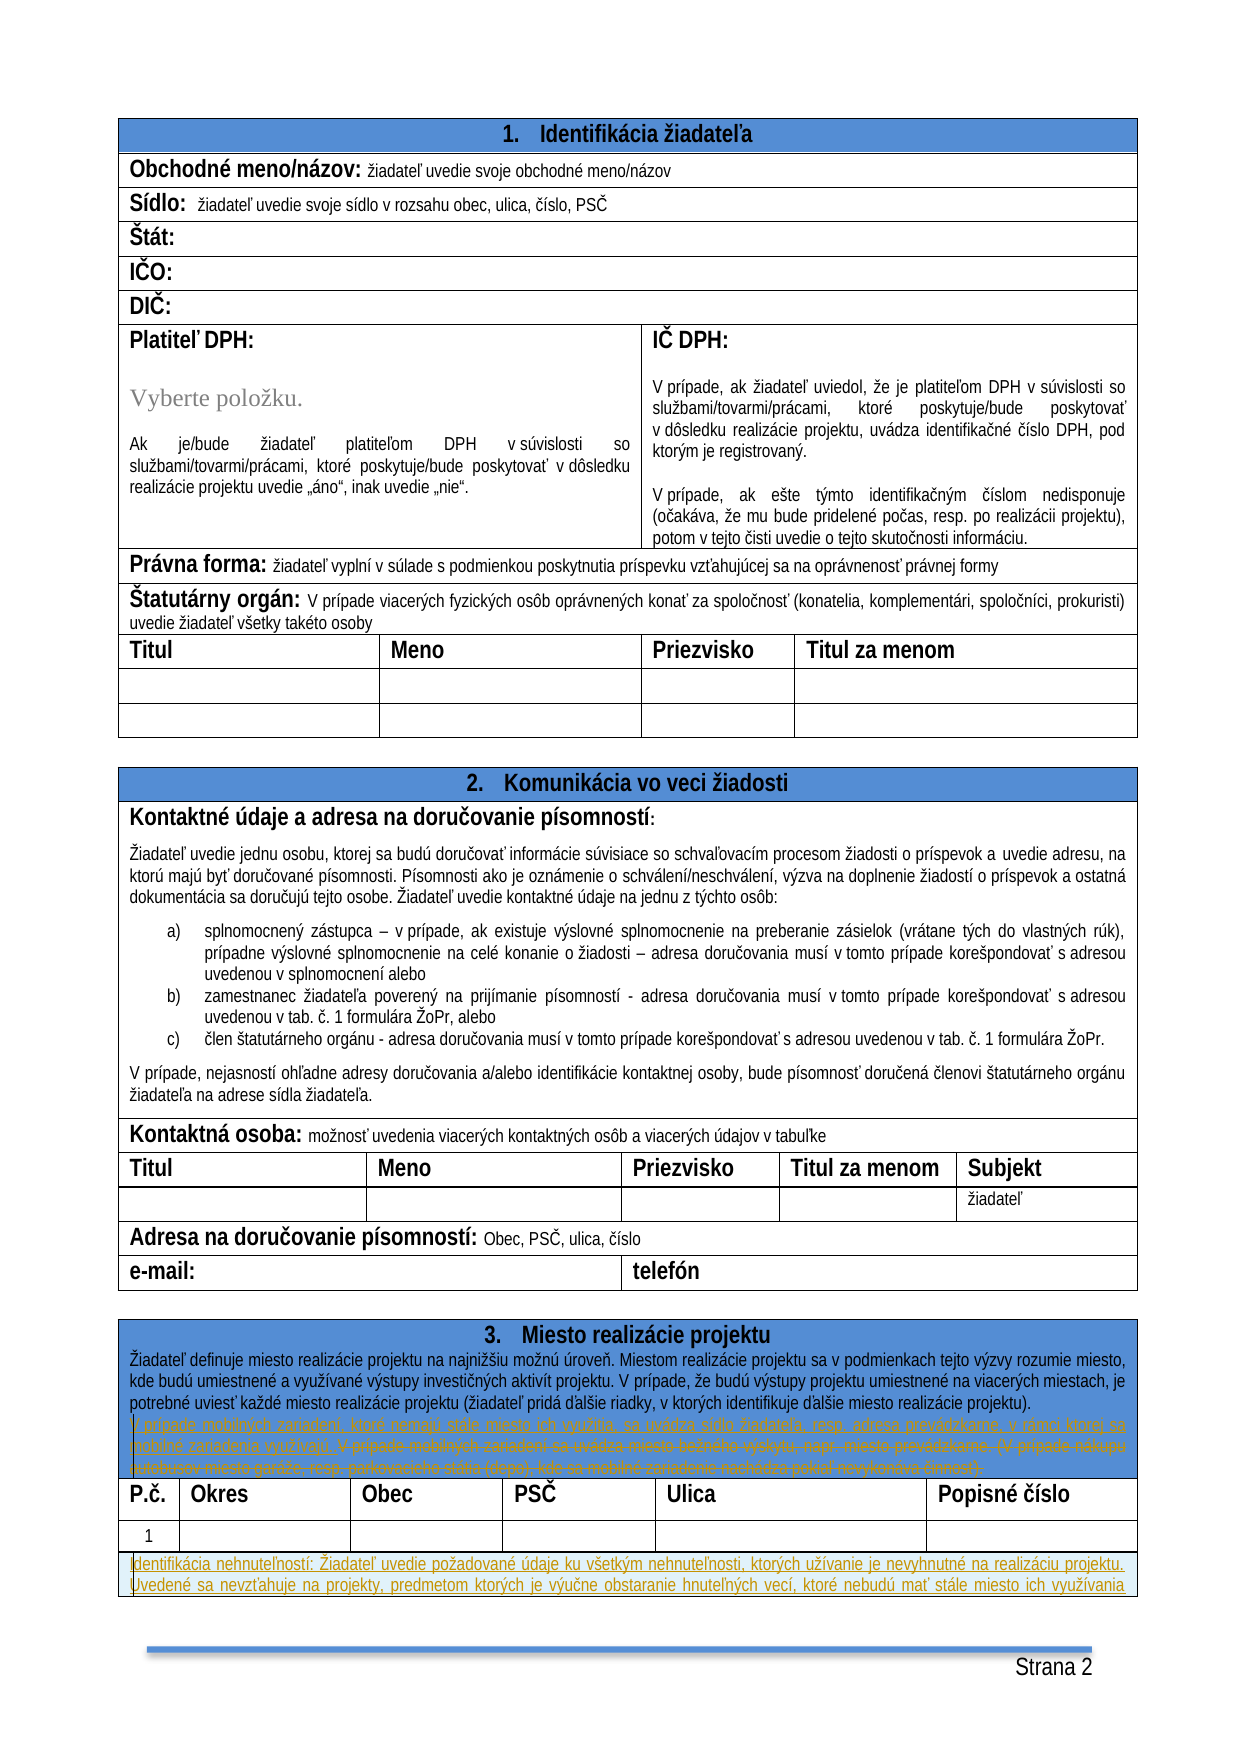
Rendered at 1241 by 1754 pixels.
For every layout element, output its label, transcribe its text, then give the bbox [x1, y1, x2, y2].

table_cell [351, 1521, 502, 1551]
table_cell PSČ [503, 1479, 655, 1519]
table_cell Štatutárny orgán: V prípade viacerých fyzických osôb oprávnených konať za spoločnosť (konatelia, komplementári, spoločníci, prokuristi) uvedie žiadateľ všetky takéto osoby [119, 584, 1137, 634]
table_cell [927, 1521, 1137, 1551]
table_cell DIČ: [119, 291, 1137, 324]
table_cell [503, 1521, 655, 1551]
table_cell Titul za menom [780, 1153, 956, 1186]
table_cell Ulica [656, 1479, 926, 1519]
table_header Miesto realizácie projektu Žiadateľ definuje miesto realizácie projektu na najnižšiu možnú úroveň. Miestom realizácie projektu sa v podmienkach tejto výzvy rozumie miesto, kde budú umiestnené a využívané výstupy investičných aktivít projektu. V prípade, že budú výstupy projektu umiestnené na viacerých miestach, je potrebné uviesť každé miesto realizácie projektu (žiadateľ pridá ďalšie riadky, v ktorých identifikuje ďalšie miesto realizácie projektu). [119, 1320, 1137, 1478]
table_cell 1 [119, 1521, 179, 1551]
table_cell Platiteľ DPH: Ak je/bude žiadateľ platiteľom DPH v súvislosti so službami/tovarmi/prácami, ktoré poskytuje/bude poskytovať v dôsledku realizácie projektu uvedie „áno“, inak uvedie „nie“. [119, 325, 641, 548]
table_cell [119, 669, 379, 702]
table_cell Kontaktná osoba: možnosť uvedenia viacerých kontaktných osôb a viacerých údajov v tabuľke [119, 1119, 1137, 1152]
table_cell Priezvisko [642, 635, 794, 668]
table_cell Meno [380, 635, 641, 668]
table_cell [380, 669, 641, 702]
table_cell telefón [622, 1256, 1137, 1289]
table_cell Popisné číslo [927, 1479, 1137, 1519]
table_cell Štát: [119, 222, 1137, 256]
table_cell Priezvisko [622, 1153, 779, 1186]
table_cell P.č. [119, 1479, 179, 1519]
table_cell [622, 1188, 779, 1221]
table_cell [119, 1188, 366, 1221]
table_cell Titul za menom [795, 635, 1137, 668]
table_header Identifikácia žiadateľa [119, 119, 1137, 152]
table_cell Právna forma: žiadateľ vyplní v súlade s podmienkou poskytnutia príspevku vzťahujúcej sa na oprávnenosť právnej formy [119, 549, 1137, 582]
table_cell Obec [351, 1479, 502, 1519]
table_cell [367, 1188, 621, 1221]
table_cell Obchodné meno/názov: žiadateľ uvedie svoje obchodné meno/názov [119, 154, 1137, 187]
table_header Komunikácia vo veci žiadosti [119, 768, 1137, 801]
table_cell Subjekt [957, 1153, 1137, 1186]
table_cell [119, 704, 379, 737]
table_cell žiadateľ [957, 1188, 1137, 1221]
table_cell e-mail: [119, 1256, 621, 1289]
table_cell Meno [367, 1153, 621, 1186]
table_cell [642, 704, 794, 737]
table_cell [642, 669, 794, 702]
table_cell [380, 704, 641, 737]
table_cell IČ DPH: V prípade, ak žiadateľ uviedol, že je platiteľom DPH v súvislosti so službami/tovarmi/prácami, ktoré poskytuje/bude poskytovať v dôsledku realizácie projektu, uvádza identifikačné číslo DPH, pod ktorým je registrovaný. V prípade, ak ešte týmto identifikačným číslom nedisponuje (očakáva, že mu bude pridelené počas, resp. po realizácii projektu), potom v tejto čisti uvedie o tejto skutočnosti informáciu. [642, 325, 1137, 548]
table_cell Titul [119, 635, 379, 668]
table_cell Kontaktné údaje a adresa na doručovanie písomností: Žiadateľ uvedie jednu osobu, ktorej sa budú doručovať informácie súvisiace so schvaľovacím procesom žiadosti o príspevok a uvedie adresu, na ktorú majú byť doručované písomnosti. Písomnosti ako je oznámenie o schválení/neschválení, výzva na doplnenie žiadostí o príspevok a ostatná dokumentácia sa doručujú tejto osobe. Žiadateľ uvedie kontaktné údaje na jednu z týchto osôb: splnomocnený zástupca – v prípade, ak existuje výslovné splnomocnenie na preberanie zásielok (vrátane tých do vlastných rúk), prípadne výslovné splnomocnenie na celé konanie o žiadosti – adresa doručovania musí v tomto prípade korešpondovať s adresou uvedenou v splnomocnení alebo zamestnanec žiadateľa poverený na prijímanie písomností - adresa doručovania musí v tomto prípade korešpondovať s adresou uvedenou v tab. č. 1 formulára ŽoPr, alebo člen štatutárneho orgánu - adresa doručovania musí v tomto prípade korešpondovať s adresou uvedenou v tab. č. 1 formulára ŽoPr. V prípade, nejasností ohľadne adresy doručovania a/alebo identifikácie kontaktnej osoby, bude písomnosť doručená členovi štatutárneho orgánu žiadateľa na adrese sídla žiadateľa. [119, 802, 1137, 1118]
table_cell Sídlo: žiadateľ uvedie svoje sídlo v rozsahu obec, ulica, číslo, PSČ [119, 188, 1137, 221]
table_cell Titul [119, 1153, 366, 1186]
table_cell [795, 669, 1137, 702]
table_cell [780, 1188, 956, 1221]
table_cell [180, 1521, 350, 1551]
table_cell Okres [180, 1479, 350, 1519]
table_cell [656, 1521, 926, 1551]
table_cell [795, 704, 1137, 737]
table_cell Adresa na doručovanie písomností: Obec, PSČ, ulica, číslo [119, 1222, 1137, 1255]
table_cell IČO: [119, 257, 1137, 290]
